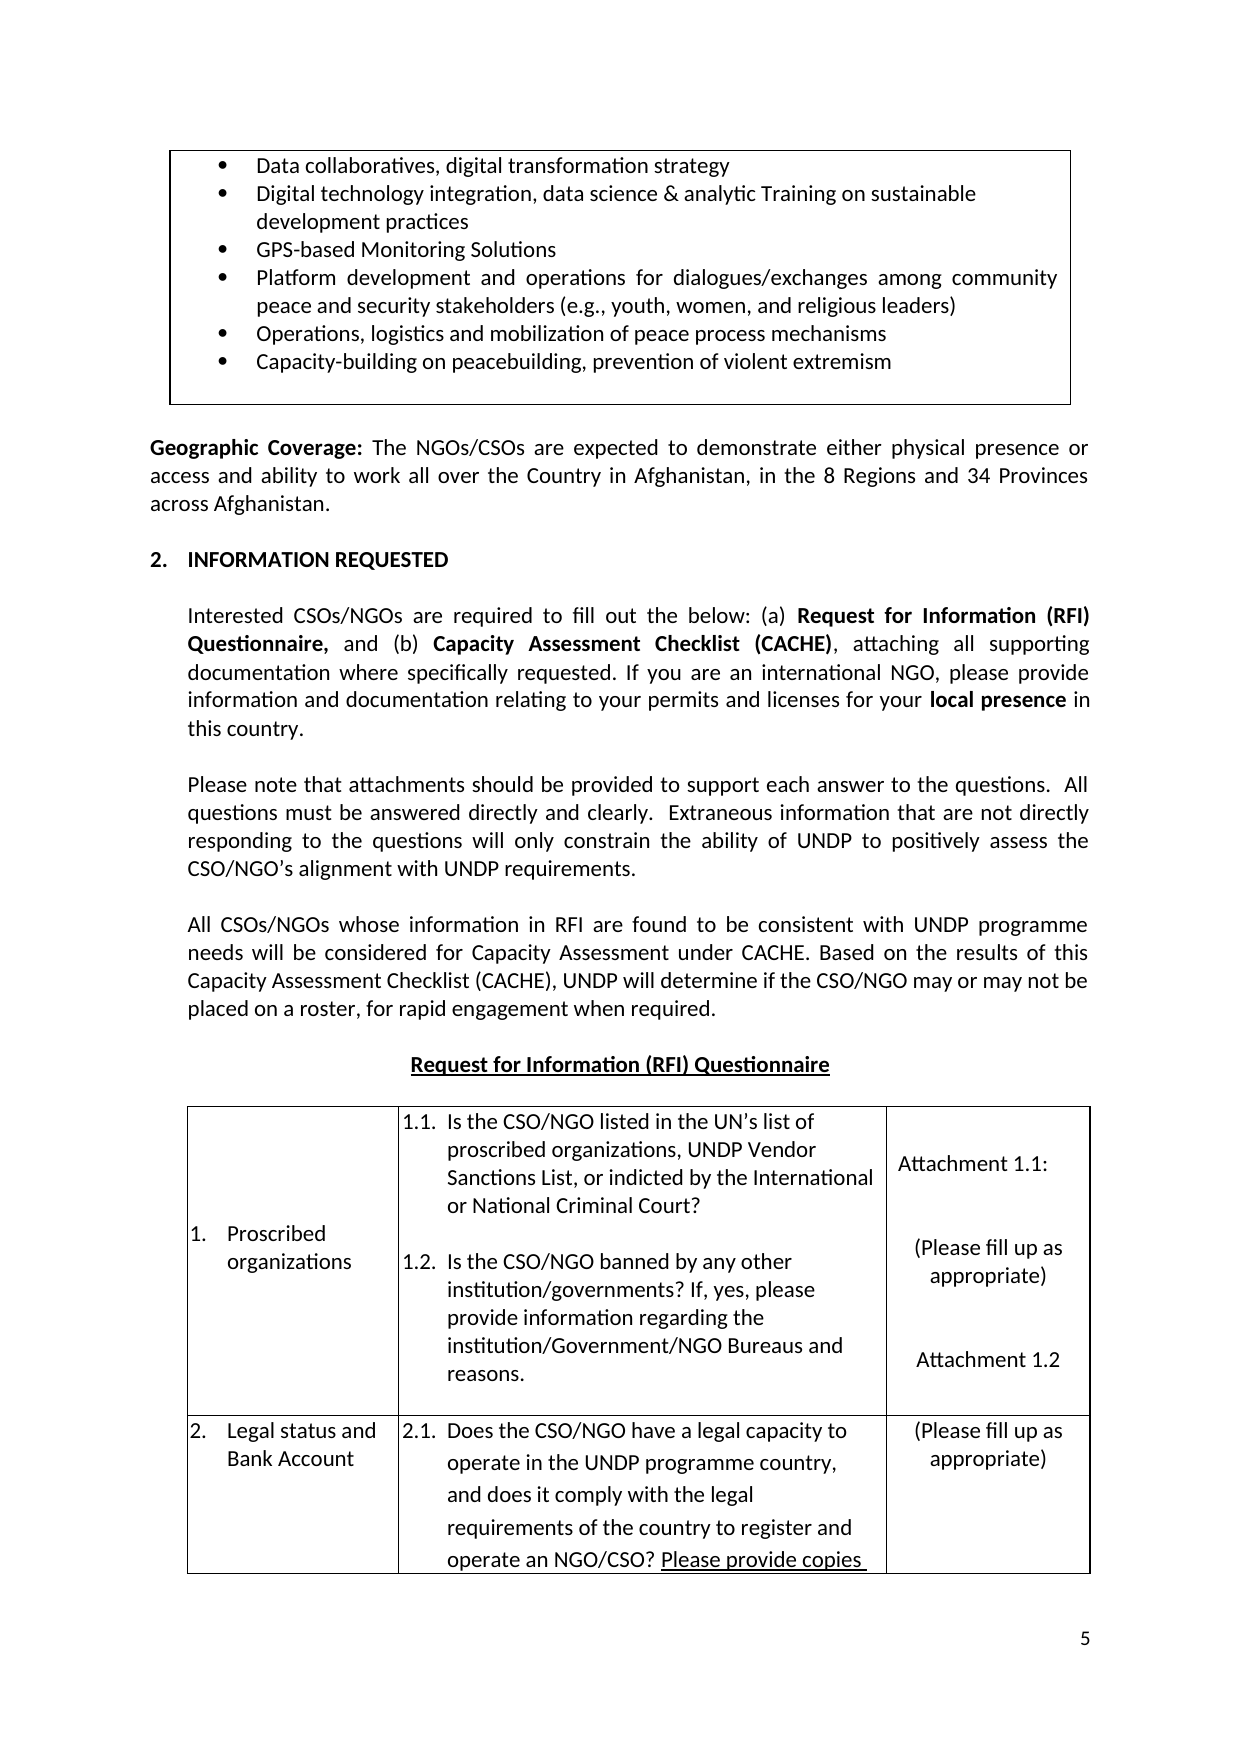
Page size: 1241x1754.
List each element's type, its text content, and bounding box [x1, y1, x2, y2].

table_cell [887, 1416, 1089, 1573]
table_header Is the CSO/NGO listed in the UN’s list of proscribed organizations, UNDP Vendor Sanctions List, or indicted by the International or National Criminal Court? Is the CSO/NGO banned by any other institution/governments? If, yes, please provide information regarding the institution/Government/NGO Bureaus and reasons. [399, 1107, 886, 1415]
table_header Proscribed organizations [188, 1107, 398, 1415]
text Please note that attachments should be provided to support each answer to the questions. All questions must be answered directly and clearly. Extraneous information that are not directly responding to the questions will only constrain the ability of UNDP to positively assess the CSO/NGO’s alignment with UNDP requirements. [187, 770, 1090, 882]
text Request for Information (RFI) Questionnaire [150, 1050, 1090, 1078]
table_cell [188, 1416, 398, 1573]
table_header Attachment 1.1: (Please fill up as appropriate) Attachment 1.2 [887, 1107, 1089, 1415]
text All CSOs/NGOs whose information in RFI are found to be consistent with UNDP programme needs will be considered for Capacity Assessment under CACHE. Based on the results of this Capacity Assessment Checklist (CACHE), UNDP will determine if the CSO/NGO may or may not be placed on a roster, for rapid engagement when required. [187, 910, 1090, 1022]
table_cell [399, 1416, 886, 1573]
text Geographic Coverage: The NGOs/CSOs are expected to demonstrate either physical presence or access and ability to work all over the Country in Afghanistan, in the 8 Regions and 34 Provinces across Afghanistan. [150, 433, 1090, 517]
text Interested CSOs/NGOs are required to fill out the below: (a) Request for Information (RFI) Questionnaire, and (b) Capacity Assessment Checklist (CACHE), attaching all supporting documentation where specifically requested. If you are an international NGO, please provide information and documentation relating to your permits and licenses for your local presence in this country. [187, 602, 1090, 742]
list INFORMATION REQUESTED [150, 546, 1090, 573]
